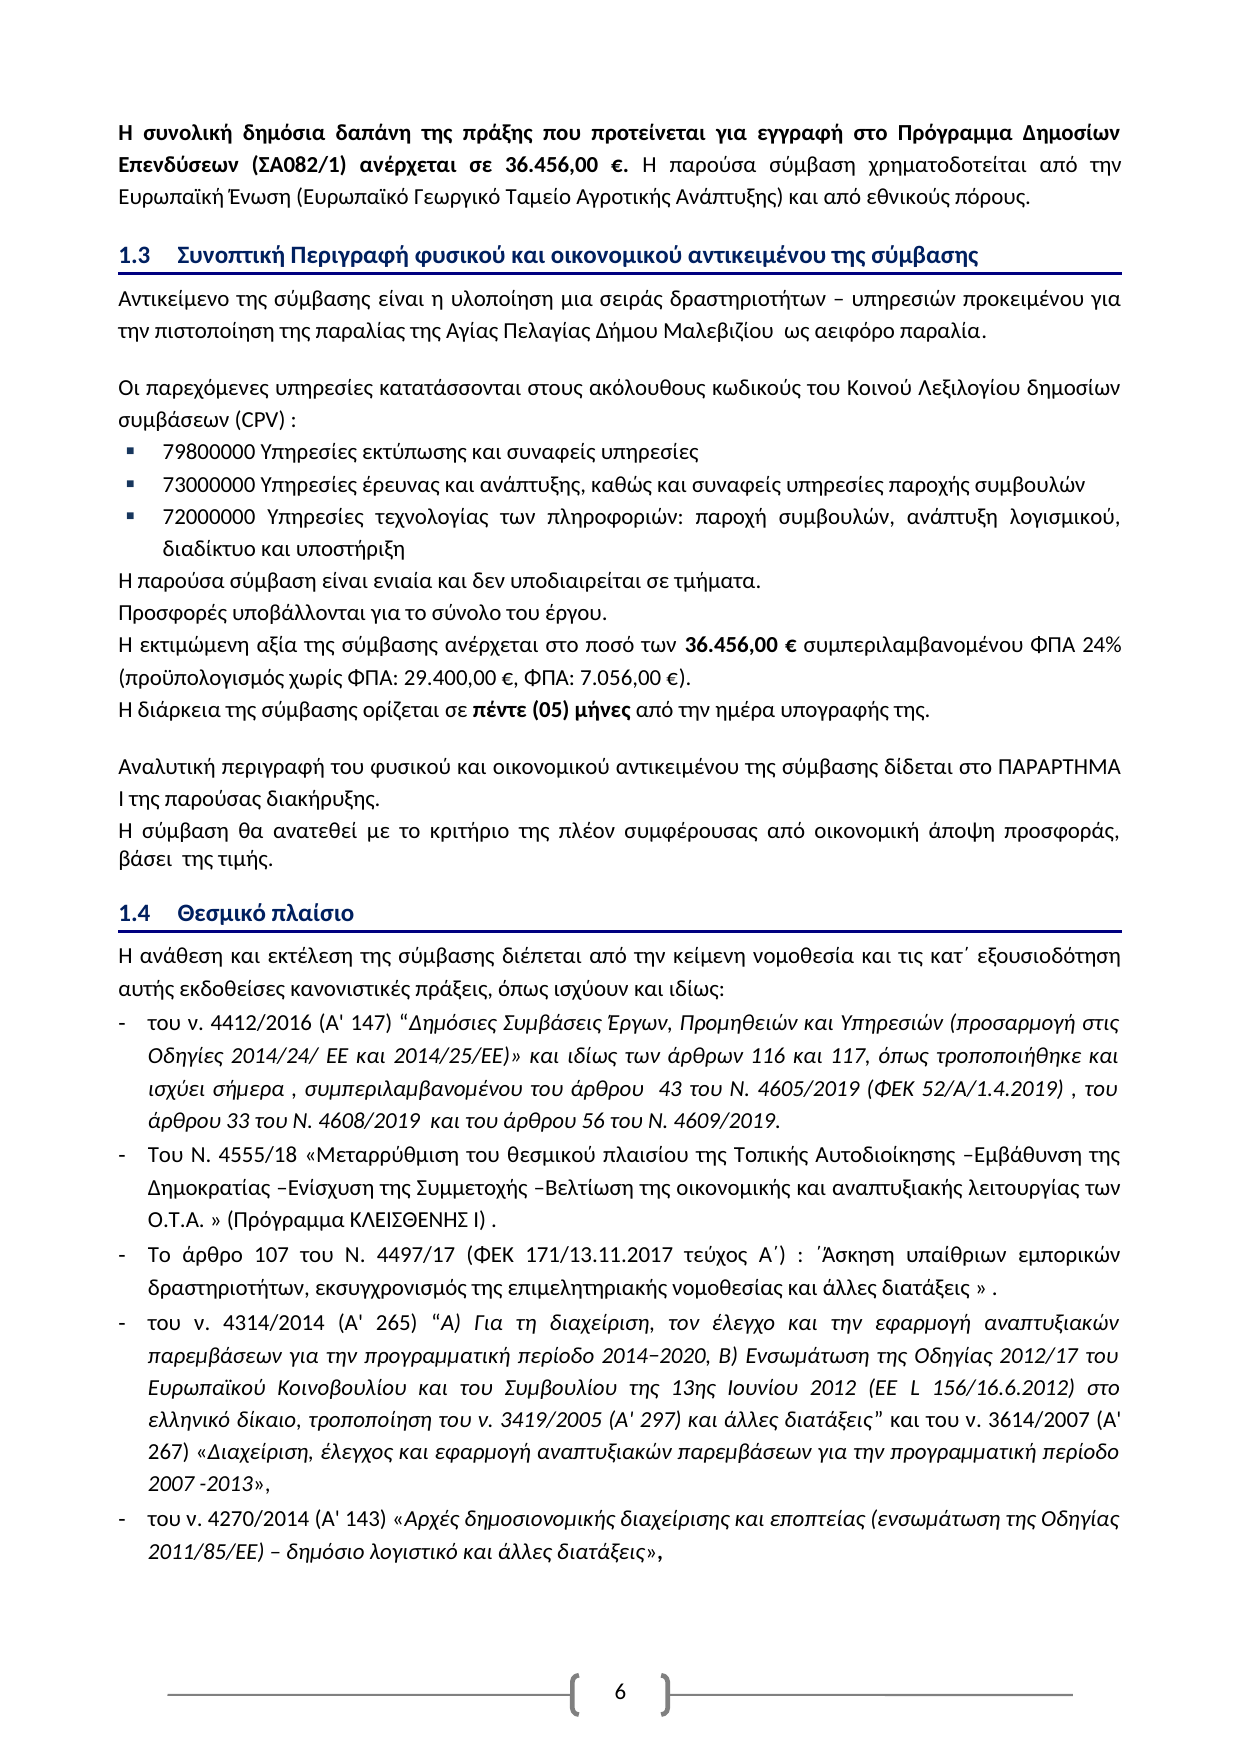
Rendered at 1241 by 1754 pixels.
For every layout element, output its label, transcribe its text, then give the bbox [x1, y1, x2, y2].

subtitle 1.3 Συνοπτική Περιγραφή φυσικού και οικονομικού αντικειμένου της σύμβασης [118, 240, 1122, 272]
text Οι παρεχόμενες υπηρεσίες κατατάσσονται στους ακόλουθους κωδικούς του Κοινού Λεξιλογίου δημοσίων συμβάσεων (CPV) : [118, 373, 1122, 433]
text Αναλυτική περιγραφή του φυσικού και οικονομικού αντικειμένου της σύμβασης δίδεται στο ΠΑΡΑΡΤΗΜΑ Ι της παρούσας διακήρυξης. [118, 752, 1122, 812]
text Η εκτιμώμενη αξία της σύμβασης ανέρχεται στο ποσό των 36.456,00 € συμπεριλαμβανομένου ΦΠΑ 24% (προϋπολογισμός χωρίς ΦΠΑ: 29.400,00 €, ΦΠΑ: 7.056,00 €). [118, 631, 1122, 691]
list του ν. 4314/2014 (Α' 265) “Α) Για τη διαχείριση, τον έλεγχο και την εφαρμογή αναπτυξιακών παρεμβάσεων για την προγραμματική περίοδο 2014−2020, Β) Ενσωμάτωση της Οδηγίας 2012/17 του Ευρωπαϊκού Κοινοβουλίου και του Συμβουλίου της 13ης Ιουνίου 2012 (ΕΕ L 156/16.6.2012) στο ελληνικό δίκαιο, τροποποίηση του ν. 3419/2005 (Α' 297) και άλλες διατάξεις” και του ν. 3614/2007 (Α' 267) «Διαχείριση, έλεγχος και εφαρμογή αναπτυξιακών παρεμβάσεων για την προγραμματική περίοδο 2007 -2013», [118, 1305, 1122, 1498]
text Η σύμβαση θα ανατεθεί με το κριτήριο της πλέον συμφέρουσας από οικονομική άποψη προσφοράς, βάσει της τιμής. [118, 817, 1122, 873]
list του ν. 4270/2014 (Α' 143) «Αρχές δημοσιονομικής διαχείρισης και εποπτείας (ενσωμάτωση της Οδηγίας 2011/85/ΕΕ) – δημόσιο λογιστικό και άλλες διατάξεις», [118, 1502, 1122, 1565]
list 72000000 Υπηρεσίες τεχνολογίας των πληροφοριών: παροχή συμβουλών, ανάπτυξη λογισμικού, διαδίκτυο και υποστήριξη [125, 502, 1122, 562]
text Η διάρκεια της σύμβασης ορίζεται σε πέντε (05) μήνες από την ημέρα υπογραφής της. [118, 695, 1122, 723]
list Του Ν. 4555/18 «Μεταρρύθμιση του θεσμικού πλαισίου της Τοπικής Αυτοδιοίκησης –Εμβάθυνση της Δημοκρατίας –Ενίσχυση της Συμμετοχής –Βελτίωση της οικονομικής και αναπτυξιακής λειτουργίας των Ο.Τ.Α. » (Πρόγραμμα ΚΛΕΙΣΘΕΝΗΣ Ι) . [118, 1138, 1122, 1234]
list 73000000 Υπηρεσίες έρευνας και ανάπτυξης, καθώς και συναφείς υπηρεσίες παροχής συμβουλών [125, 470, 1122, 498]
text Η παρούσα σύμβαση είναι ενιαία και δεν υποδιαιρείται σε τμήματα. [118, 566, 1122, 594]
text Προσφορές υποβάλλονται για το σύνολο του έργου. [118, 598, 1122, 626]
text Αντικείμενο της σύμβασης είναι η υλοποίηση μια σειράς δραστηριοτήτων – υπηρεσιών προκειμένου για την πιστοποίηση της παραλίας της Αγίας Πελαγίας Δήμου Μαλεβιζίου ως αειφόρο παραλία. [118, 284, 1122, 344]
text Η συνολική δημόσια δαπάνη της πράξης που προτείνεται για εγγραφή στο Πρόγραμμα Δημοσίων Επενδύσεων (ΣΑ082/1) ανέρχεται σε 36.456,00 €. Η παρούσα σύμβαση χρηματοδοτείται από την Ευρωπαϊκή Ένωση (Ευρωπαϊκό Γεωργικό Ταμείο Αγροτικής Ανάπτυξης) και από εθνικούς πόρους. [118, 118, 1122, 211]
subtitle 1.4 Θεσμικό πλαίσιο [118, 898, 1122, 930]
text Η ανάθεση και εκτέλεση της σύμβασης διέπεται από την κείμενη νομοθεσία και τις κατ΄ εξουσιοδότηση αυτής εκδοθείσες κανονιστικές πράξεις, όπως ισχύουν και ιδίως: [118, 942, 1122, 1002]
list 79800000 Υπηρεσίες εκτύπωσης και συναφείς υπηρεσίες [125, 437, 1122, 466]
list Το άρθρο 107 του Ν. 4497/17 (ΦΕΚ 171/13.11.2017 τεύχος Α΄) : ΄Άσκηση υπαίθριων εμπορικών δραστηριοτήτων, εκσυγχρονισμός της επιμελητηριακής νομοθεσίας και άλλες διατάξεις » . [118, 1238, 1122, 1301]
list του ν. 4412/2016 (Α' 147) “Δημόσιες Συμβάσεις Έργων, Προμηθειών και Υπηρεσιών (προσαρμογή στις Οδηγίες 2014/24/ ΕΕ και 2014/25/ΕΕ)» και ιδίως των άρθρων 116 και 117, όπως τροποποιήθηκε και ισχύει σήμερα , συμπεριλαμβανομένου του άρθρου 43 του Ν. 4605/2019 (ΦΕΚ 52/Α/1.4.2019) , του άρθρου 33 του Ν. 4608/2019 και του άρθρου 56 του Ν. 4609/2019. [118, 1006, 1122, 1134]
